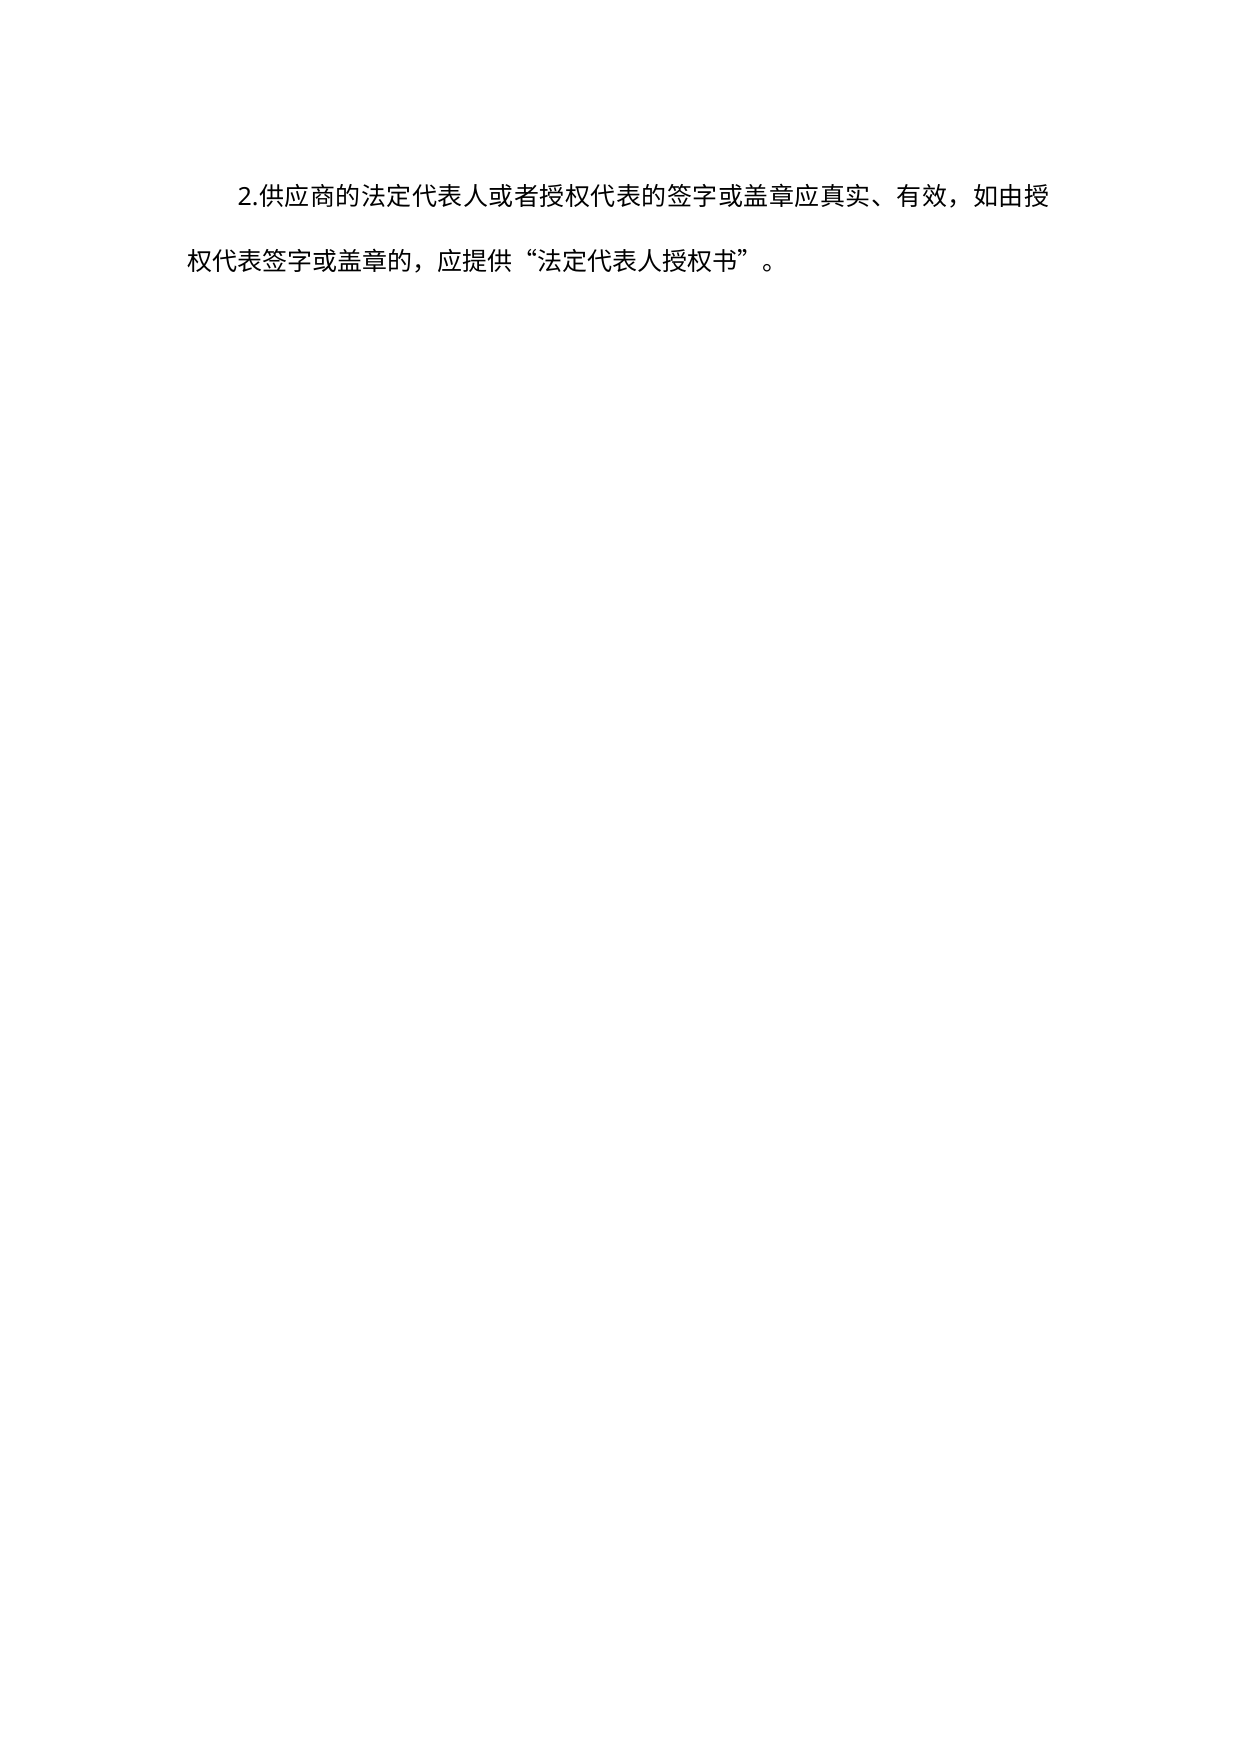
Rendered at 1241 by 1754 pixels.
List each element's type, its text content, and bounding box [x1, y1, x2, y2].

list 2.供应商的法定代表人或者授权代表的签字或盖章应真实、有效，如由授权代表签字或盖章的，应提供“法定代表人授权书”。 [187, 162, 1053, 292]
